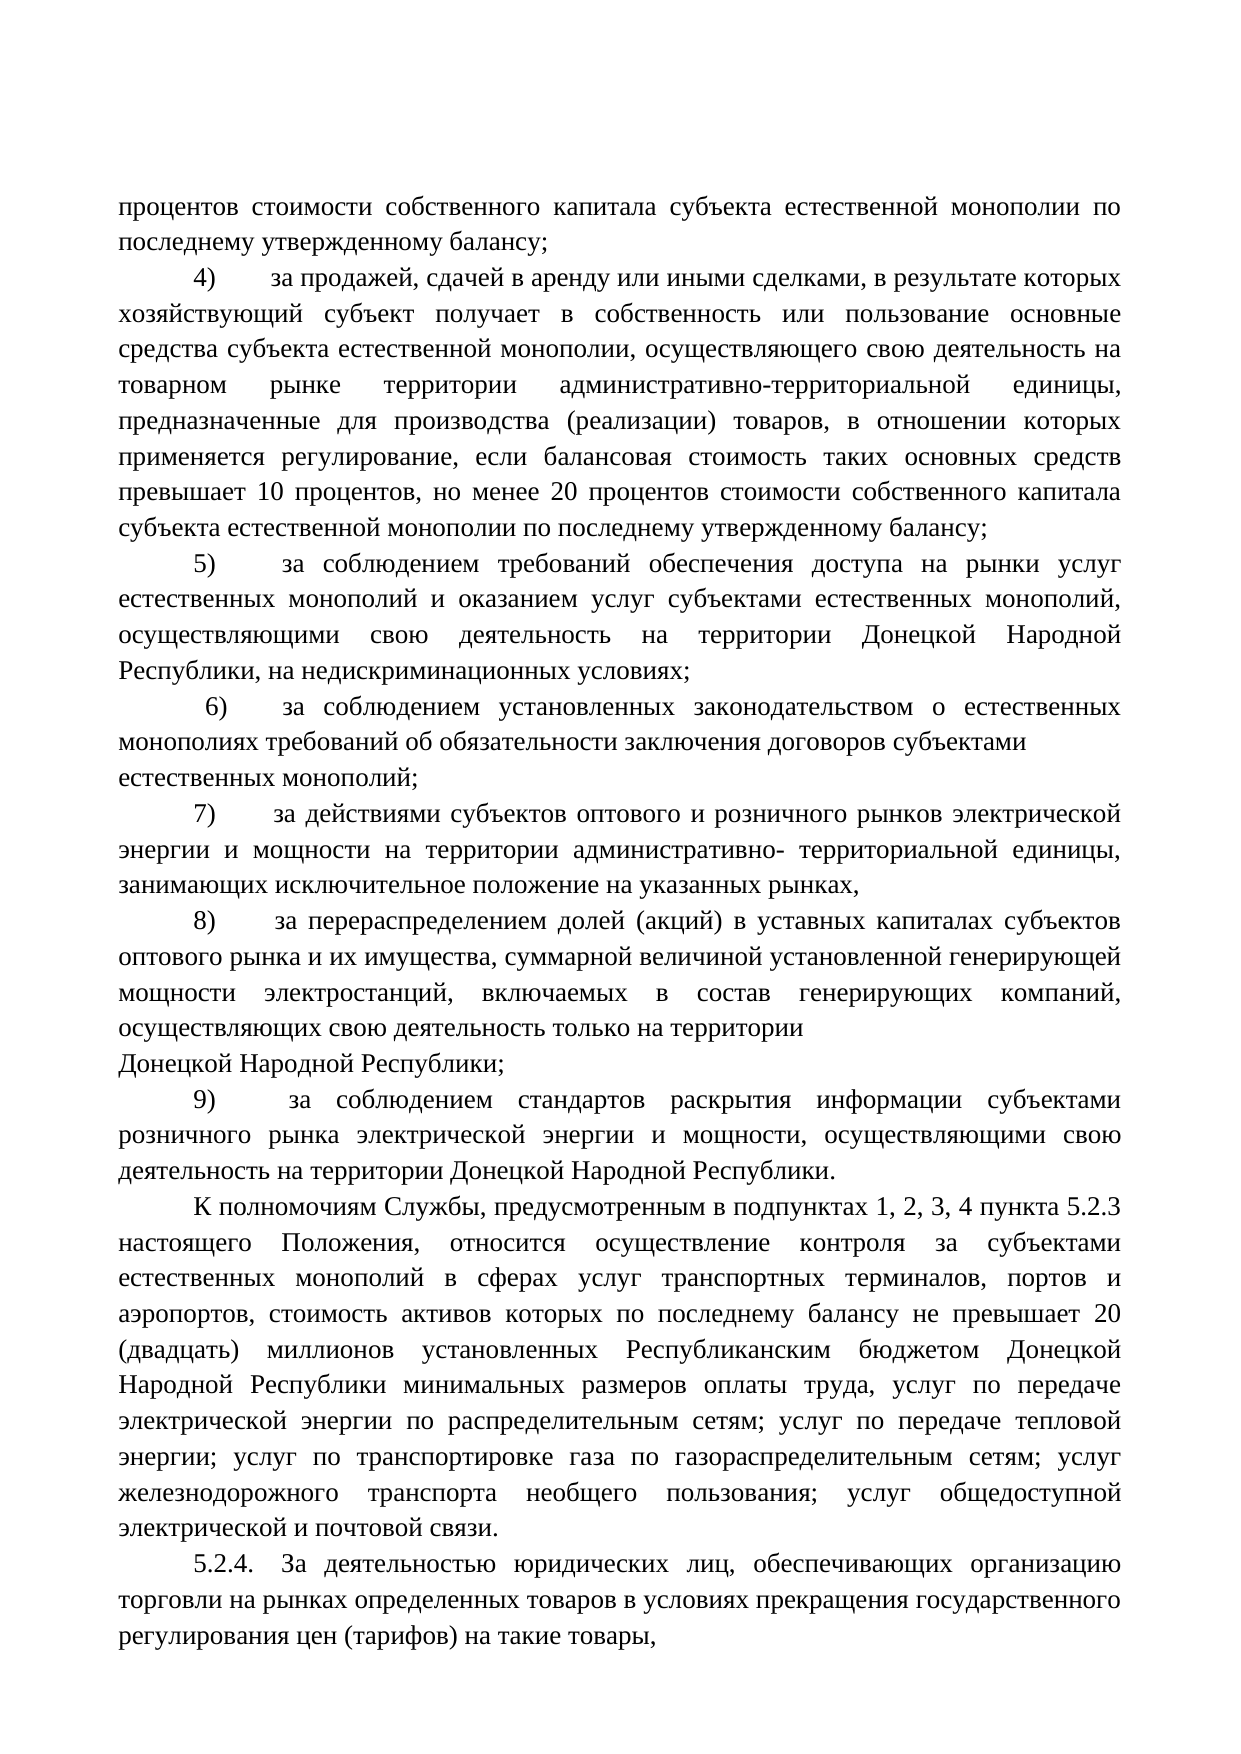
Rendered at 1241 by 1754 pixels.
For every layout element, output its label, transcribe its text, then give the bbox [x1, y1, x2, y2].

list за соблюдением стандартов раскрытия информации субъектами розничного рынка электрической энергии и мощности, осуществляющими свою деятельность на территории Донецкой Народной Республики. [118, 1083, 1122, 1185]
text Донецкой Народной Республики; [118, 1047, 1127, 1078]
list за продажей, сдачей в аренду или иными сделками, в результате которых хозяйствующий субъект получает в собственность или пользование основные средства субъекта естественной монополии, осуществляющего свою деятельность на товарном рынке территории административно-территориальной единицы, предназначенные для производства (реализации) товаров, в отношении которых применяется регулирование, если балансовая стоимость таких основных средств превышает 10 процентов, но менее 20 процентов стоимости собственного капитала субъекта естественной монополии по последнему утвержденному балансу; [118, 261, 1122, 542]
list за перераспределением долей (акций) в уставных капиталах субъектов оптового рынка и их имущества, суммарной величиной установленной генерирующей мощности электростанций, включаемых в состав генерирующих компаний, осуществляющих свою деятельность только на территории [118, 904, 1122, 1042]
list за действиями субъектов оптового и розничного рынков электрической энергии и мощности на территории административно- территориальной единицы, занимающих исключительное положение на указанных рынках, [118, 797, 1122, 899]
text естественных монополий; [118, 761, 1127, 792]
text К полномочиям Службы, предусмотренным в подпунктах 1, 2, 3, 4 пункта 5.2.3 настоящего Положения, относится осуществление контроля за субъектами естественных монополий в сферах услуг транспортных терминалов, портов и аэропортов, стоимость активов которых по последнему балансу не превышает 20 (двадцать) миллионов установленных Республиканским бюджетом Донецкой Народной Республики минимальных размеров оплаты труда, услуг по передаче электрической энергии по распределительным сетям; услуг по передаче тепловой энергии; услуг по транспортировке газа по газораспределительным сетям; услуг железнодорожного транспорта необщего пользования; услуг общедоступной электрической и почтовой связи. [118, 1190, 1122, 1543]
list за соблюдением установленных законодательством о естественных монополиях требований об обязательности заключения договоров субъектами [118, 690, 1122, 757]
list За деятельностью юридических лиц, обеспечивающих организацию торговли на рынках определенных товаров в условиях прекращения государственного регулирования цен (тарифов) на такие товары, [118, 1547, 1122, 1650]
list за соблюдением требований обеспечения доступа на рынки услуг естественных монополий и оказанием услуг субъектами естественных монополий, осуществляющими свою деятельность на территории Донецкой Народной Республики, на недискриминационных условиях; [118, 547, 1122, 685]
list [118, 189, 1122, 256]
